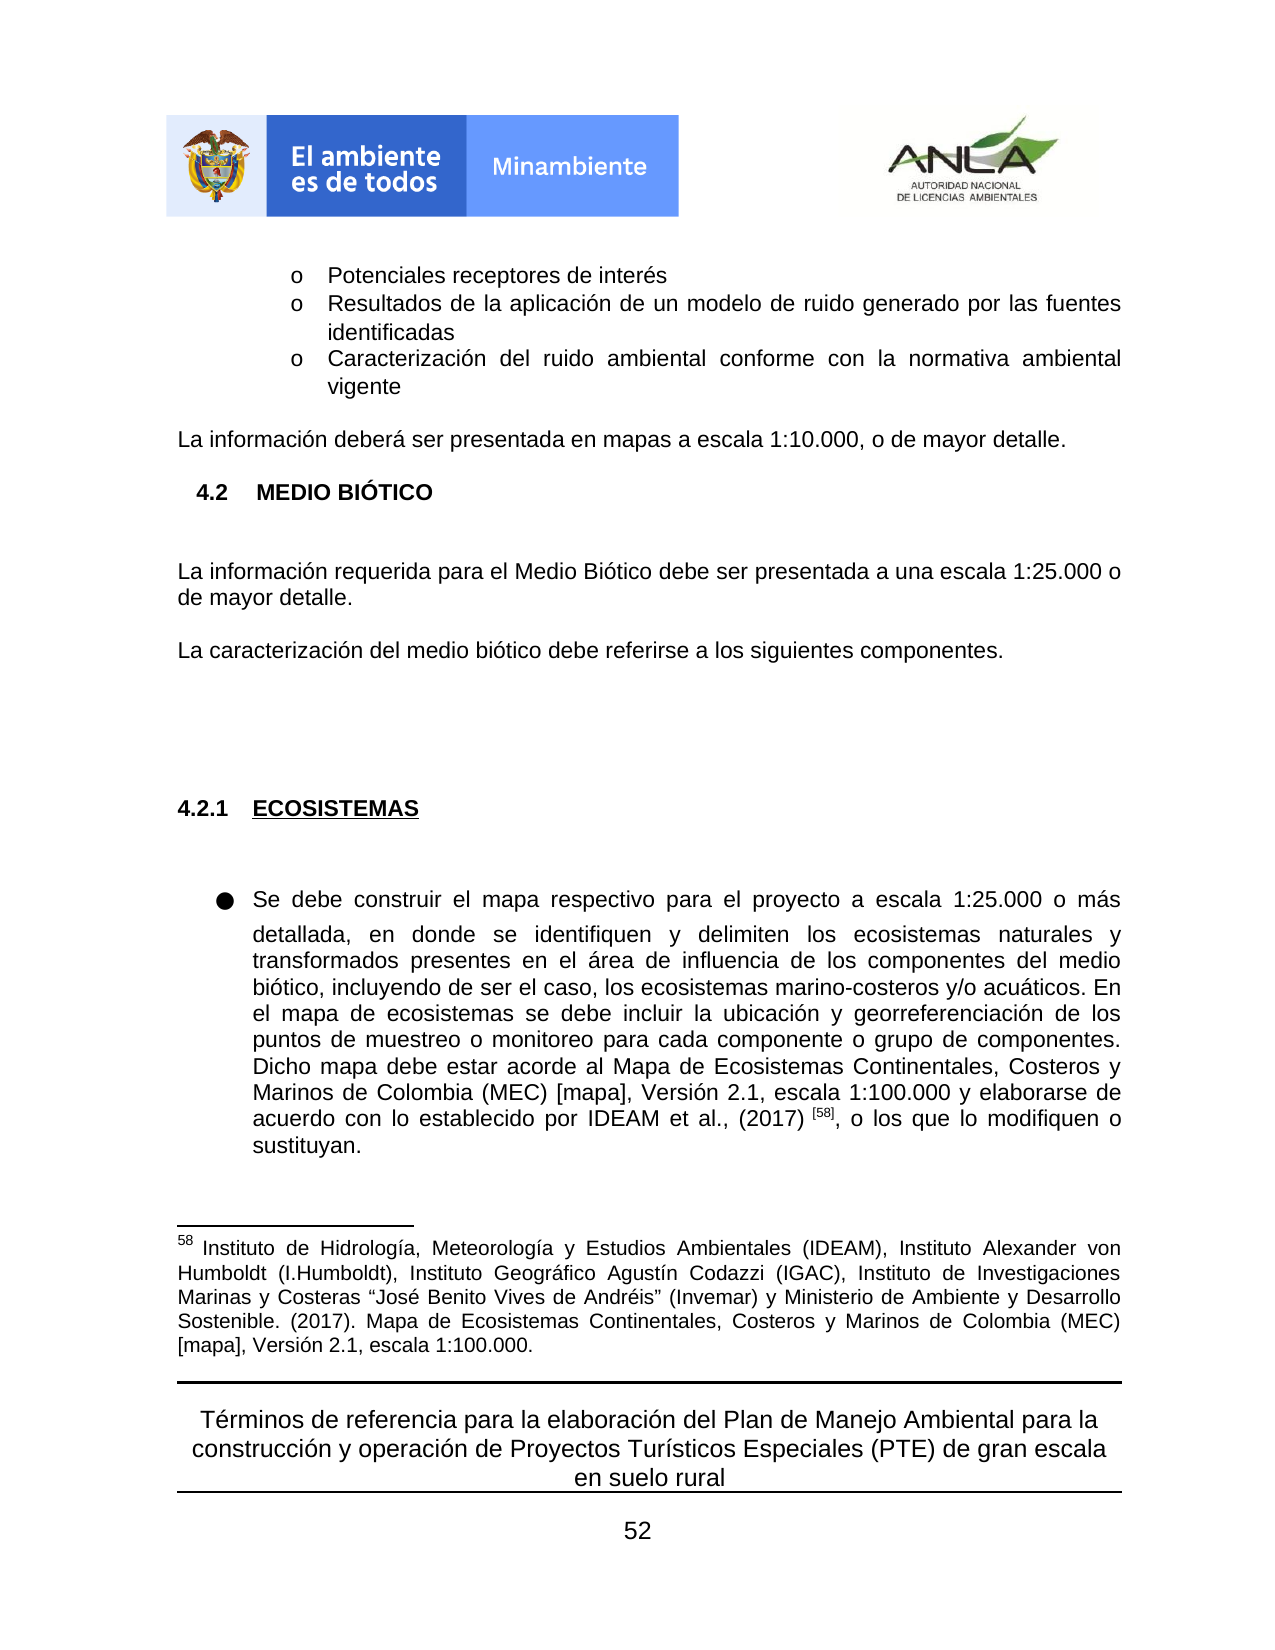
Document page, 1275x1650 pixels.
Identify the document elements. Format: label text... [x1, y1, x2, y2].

text La información deberá ser presentada en mapas a escala 1:10.000, o de mayor detalle. [177, 426, 1122, 452]
text La caracterización del medio biótico debe referirse a los siguientes componentes. [177, 637, 1122, 663]
list Se debe construir el mapa respectivo para el proyecto a escala 1:25.000 o más detallada, en donde se identifiquen y delimiten los ecosistemas naturales y transformados presentes en el área de influencia de los componentes del medio biótico, incluyendo de ser el caso, los ecosistemas marino-costeros y/o acuáticos. En el mapa de ecosistemas se debe incluir la ubicación y georreferenciación de los puntos de muestreo o monitoreo para cada componente o grupo de componentes. Dicho mapa debe estar acorde al Mapa de Ecosistemas Continentales, Costeros y Marinos de Colombia (MEC) [mapa], Versión 2.1, escala 1:100.000 y elaborarse de acuerdo con lo establecido por IDEAM et al., (2017) [], o los que lo modifiquen o sustituyan. [215, 874, 1122, 1158]
list Resultados de la aplicación de un modelo de ruido generado por las fuentes identificadas [290, 290, 1122, 345]
text La información requerida para el Medio Biótico debe ser presentada a una escala 1:25.000 o de mayor detalle. [177, 558, 1122, 610]
list Caracterización del ruido ambiental conforme con la normativa ambiental vigente [290, 345, 1122, 399]
picture [838, 105, 1100, 217]
picture [166, 115, 679, 217]
subtitle MEDIO BIÓTICO [196, 479, 1122, 505]
list Potenciales receptores de interés [290, 262, 1122, 290]
subtitle ECOSISTEMAS [177, 795, 1122, 821]
